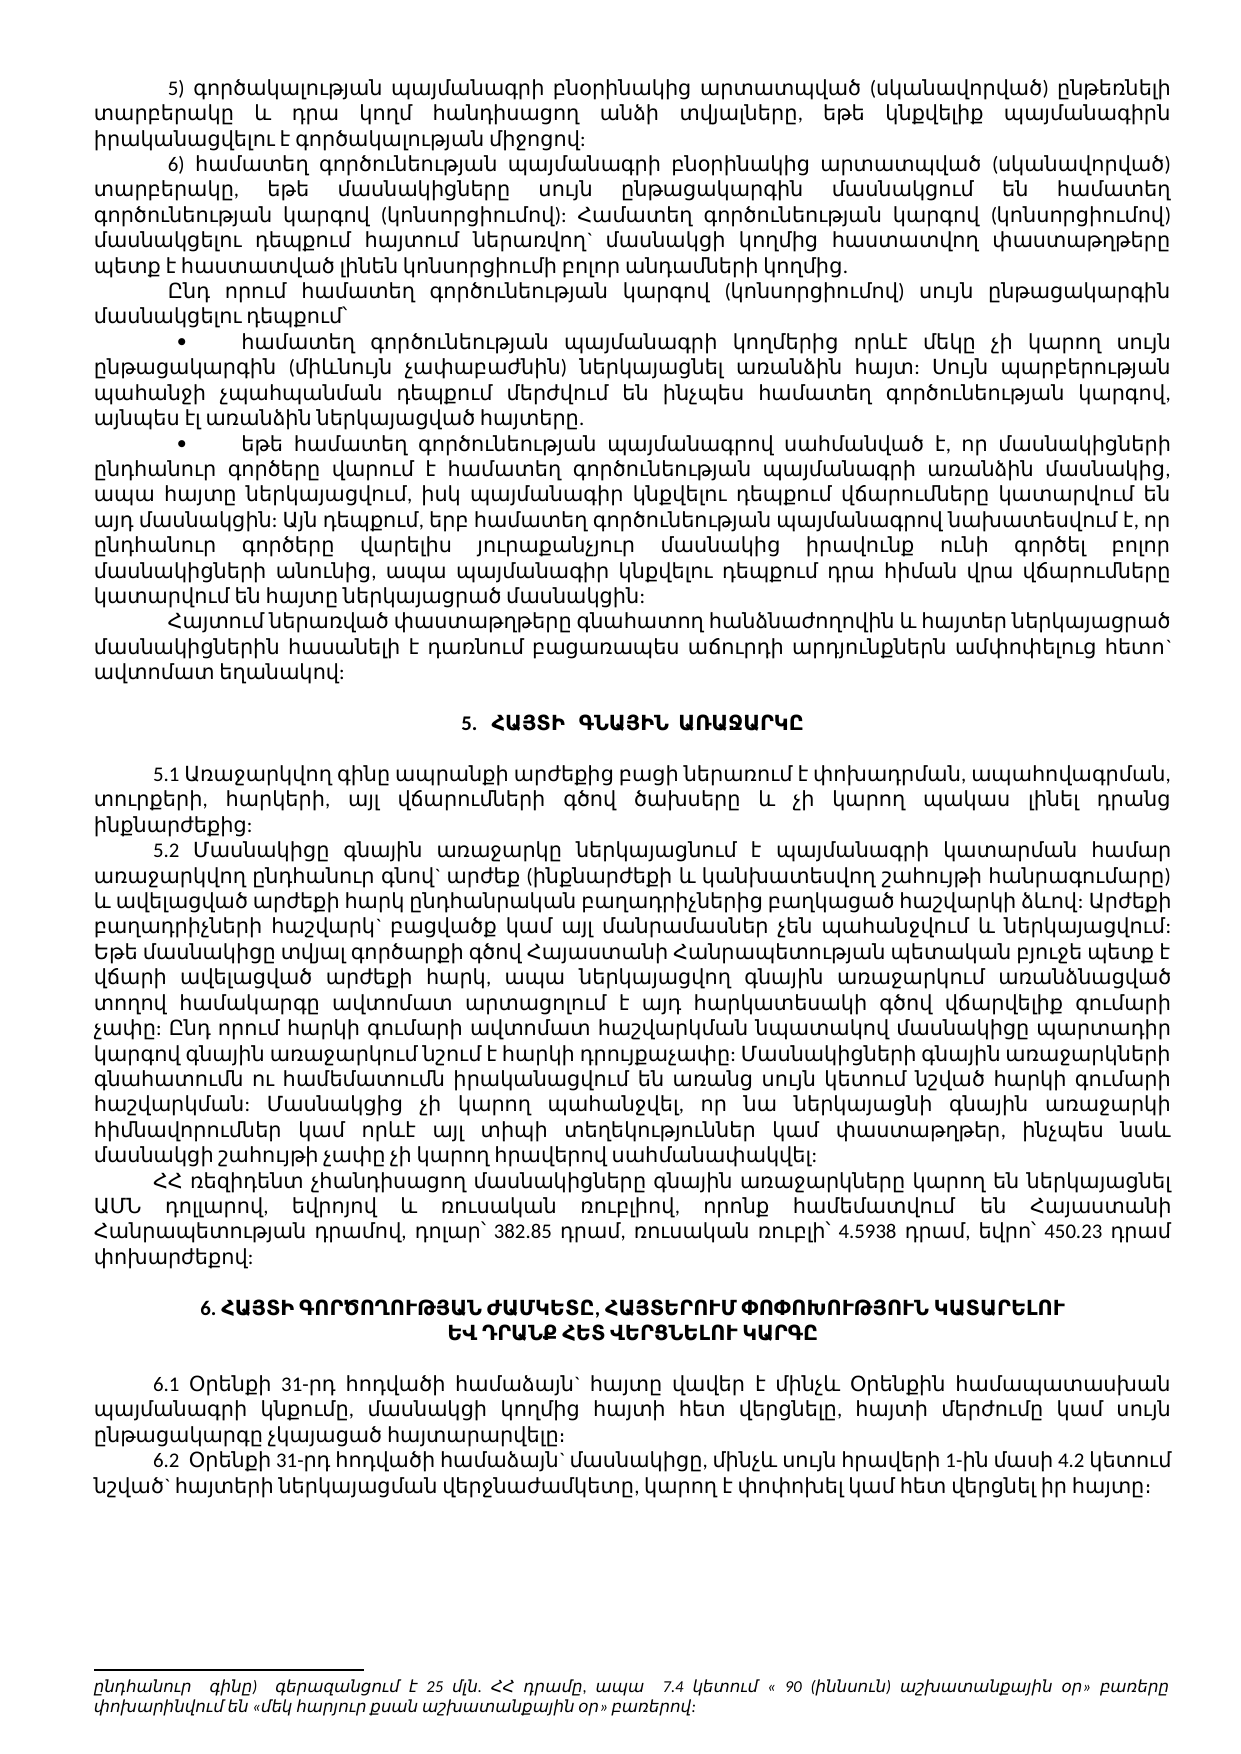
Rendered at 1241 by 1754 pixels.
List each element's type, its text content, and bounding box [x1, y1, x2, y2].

text Հայտում ներառված փաստաթղթերը գնահատող հանձնաժողովին և հայտեր ներկայացրած մասնակիցներին հասանելի է դառնում բացառապես աճուրդի արդյունքներն ամփոփելուց հետո` ավտոմատ եղանակով: [94, 609, 1171, 685]
text ՀՀ ռեզիդենտ չհանդիսացող մասնակիցները գնային առաջարկները կարող են ներկայացնել ԱՄՆ դոլլարով, եվրոյով և ռուսական ռուբլիով, որոնք համեմատվում են Հայաստանի Հանրապետության դրամով, դոլար՝ 382.85 դրամ, ռուսական ռուբլի՝ 4.5938 դրամ, եվրո՝ 450.23 դրամ փոխարժեքով: [94, 1168, 1171, 1269]
text 5. ՀԱՅՏԻ ԳՆԱՅԻՆ ԱՌԱՋԱՐԿԸ [94, 710, 1171, 736]
text ԵՎ ԴՐԱՆՔ ՀԵՏ ՎԵՐՑՆԵԼՈՒ ԿԱՐԳԸ [94, 1320, 1171, 1346]
text 6.1 Օրենքի 31-րդ հոդվածի համաձայն` հայտը վավեր է մինչև Օրենքին համապատասխան պայմանագրի կնքումը, մասնակցի կողմից հայտի հետ վերցնելը, հայտի մերժումը կամ սույն ընթացակարգը չկայացած հայտարարվելը։ [94, 1371, 1171, 1447]
text 5) գործակալության պայմանագրի բնօրինակից արտատպված (սկանավորված) ընթեռնելի տարբերակը և դրա կողմ հանդիսացող անձի տվյալները, եթե կնքվելիք պայմանագիրն իրականացվելու է գործակալության միջոցով: [94, 75, 1171, 151]
text 5.2 Մասնակիցը գնային առաջարկը ներկայացնում է պայմանագրի կատարման համար առաջարկվող ընդհանուր գնով` արժեք (ինքնարժեքի և կանխատեսվող շահույթի հանրագումարը) և ավելացված արժեքի հարկ ընդհանրական բաղադրիչներից բաղկացած հաշվարկի ձևով: Արժեքի բաղադրիչների հաշվարկ` բացվածք կամ այլ մանրամասներ չեն պահանջվում և ներկայացվում: Եթե մասնակիցը տվյալ գործարքի գծով Հայաստանի Հանրապետության պետական բյուջե պետք է վճարի ավելացված արժեքի հարկ, ապա ներկայացվող գնային առաջարկում առանձնացված տողով համակարգը ավտոմատ արտացոլում է այդ հարկատեսակի գծով վճարվելիք գումարի չափը: Ընդ որում հարկի գումարի ավտոմատ հաշվարկման նպատակով մասնակիցը պարտադիր կարգով գնային առաջարկում նշում է հարկի դրույքաչափը: Մասնակիցների գնային առաջարկների գնահատումն ու համեմատումն իրականացվում են առանց սույն կետում նշված հարկի գումարի հաշվարկման: Մասնակցից չի կարող պահանջվել, որ նա ներկայացնի գնային առաջարկի հիմնավորումներ կամ որևէ այլ տիպի տեղեկություններ կամ փաստաթղթեր, ինչպես նաև մասնակցի շահույթի չափը չի կարող հրավերով սահմանափակվել: [94, 837, 1171, 1168]
text 5.1 Առաջարկվող գինը ապրանքի արժեքից բացի ներառում է փոխադրման, ապահովագրման, տուրքերի, հարկերի, այլ վճարումների գծով ծախսերը և չի կարող պակաս լինել դրանց ինքնարժեքից: [94, 761, 1171, 837]
text 6) համատեղ գործունեության պայմանագրի բնօրինակից արտատպված (սկանավորված) տարբերակը, եթե մասնակիցները սույն ընթացակարգին մասնակցում են համատեղ գործունեության կարգով (կոնսորցիումով): Համատեղ գործունեության կարգով (կոնսորցիումով) մասնակցելու դեպքում հայտում ներառվող` մասնակցի կողմից հաստատվող փաստաթղթերը պետք է հաստատված լինեն կոնսորցիումի բոլոր անդամների կողմից. [94, 151, 1171, 278]
text Ընդ որում համատեղ գործունեության կարգով (կոնսորցիումով) սույն ընթացակարգին մասնակցելու դեպքում՝ [94, 278, 1171, 329]
text 6.2 Օրենքի 31-րդ հոդվածի համաձայն` մասնակիցը, մինչև սույն հրավերի 1-ին մասի 4.2 կետում նշված` հայտերի ներկայացման վերջնաժամկետը, կարող է փոփոխել կամ հետ վերցնել իր հայտը։ [94, 1447, 1171, 1498]
text 6. ՀԱՅՏԻ ԳՈՐԾՈՂՈՒԹՅԱՆ ԺԱՄԿԵՏԸ, ՀԱՅՏԵՐՈՒՄ ՓՈՓՈԽՈՒԹՅՈՒՆ ԿԱՏԱՐԵԼՈՒ [94, 1295, 1171, 1320]
list համատեղ գործունեության պայմանագրի կողմերից որևէ մեկը չի կարող սույն ընթացակարգին (միևնույն չափաբաժնին) ներկայացնել առանձին հայտ: Սույն պարբերության պահանջի չպահպանման դեպքում մերժվում են ինչպես համատեղ գործունեության կարգով, այնպես էլ առանձին ներկայացված հայտերը. [94, 329, 1171, 431]
list եթե համատեղ գործունեության պայմանագրով սահմանված է, որ մասնակիցների ընդհանուր գործերը վարում է համատեղ գործունեության պայմանագրի առանձին մասնակից, ապա հայտը ներկայացվում, իսկ պայմանագիր կնքվելու դեպքում վճարումները կատարվում են այդ մասնակցին: Այն դեպքում, երբ համատեղ գործունեության պայմանագրով նախատեսվում է, որ ընդհանուր գործերը վարելիս յուրաքանչյուր մասնակից իրավունք ունի գործել բոլոր մասնակիցների անունից, ապա պայմանագիր կնքվելու դեպքում դրա հիման վրա վճարումները կատարվում են հայտը ներկայացրած մասնակցին: [94, 431, 1171, 609]
